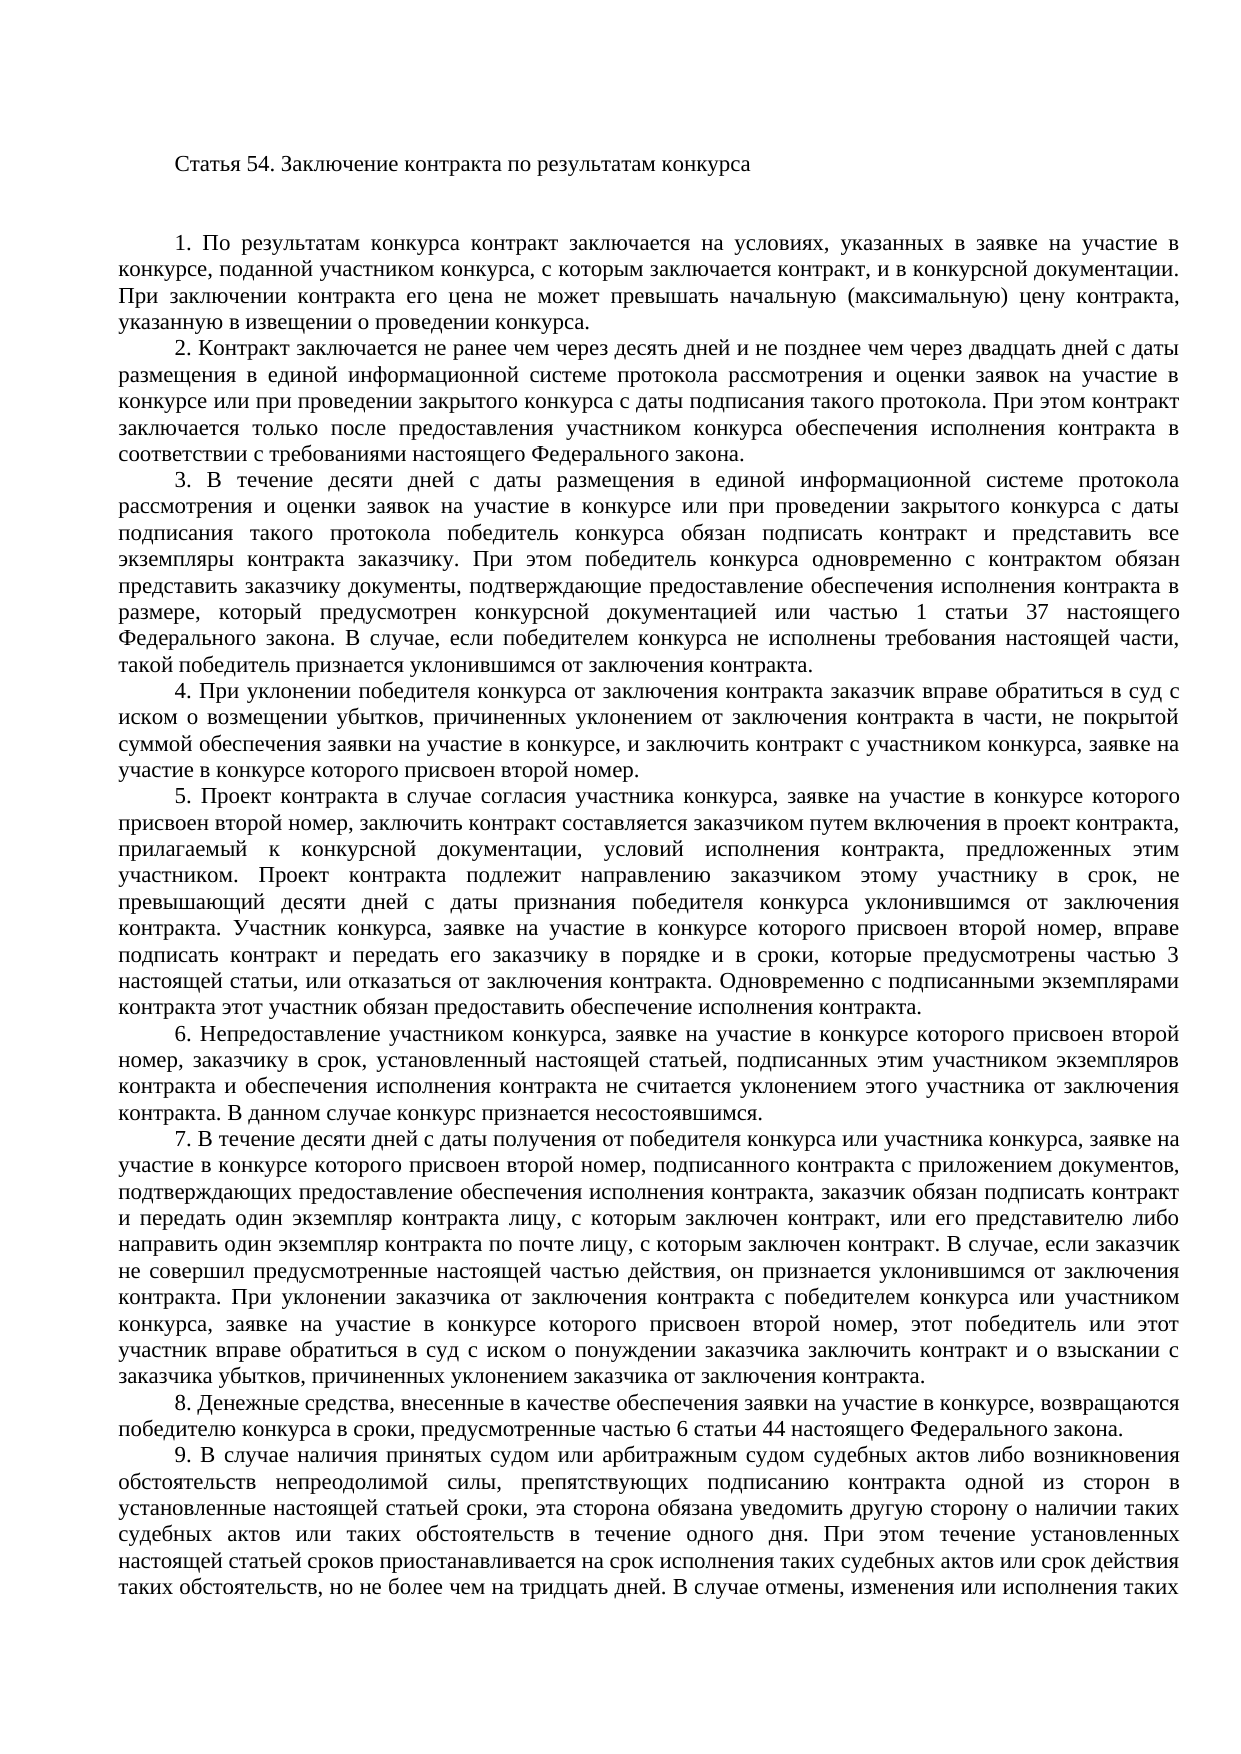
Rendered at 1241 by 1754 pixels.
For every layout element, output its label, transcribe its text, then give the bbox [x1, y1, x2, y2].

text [118, 1441, 1181, 1599]
text 2. Контракт заключается не ранее чем через десять дней и не позднее чем через двадцать дней с даты размещения в единой информационной системе протокола рассмотрения и оценки заявок на участие в конкурсе или при проведении закрытого конкурса с даты подписания такого протокола. При этом контракт заключается только после предоставления участником конкурса обеспечения исполнения контракта в соответствии с требованиями настоящего Федерального закона. [118, 334, 1181, 466]
text 4. При уклонении победителя конкурса от заключения контракта заказчик вправе обратиться в суд с иском о возмещении убытков, причиненных уклонением от заключения контракта в части, не покрытой суммой обеспечения заявки на участие в конкурсе, и заключить контракт с участником конкурса, заявке на участие в конкурсе которого присвоен второй номер. [118, 677, 1181, 782]
text 1. По результатам конкурса контракт заключается на условиях, указанных в заявке на участие в конкурсе, поданной участником конкурса, с которым заключается контракт, и в конкурсной документации. При заключении контракта его цена не может превышать начальную (максимальную) цену контракта, указанную в извещении о проведении конкурса. [118, 229, 1181, 334]
text 5. Проект контракта в случае согласия участника конкурса, заявке на участие в конкурсе которого присвоен второй номер, заключить контракт составляется заказчиком путем включения в проект контракта, прилагаемый к конкурсной документации, условий исполнения контракта, предложенных этим участником. Проект контракта подлежит направлению заказчиком этому участнику в срок, не превышающий десяти дней с даты признания победителя конкурса уклонившимся от заключения контракта. Участник конкурса, заявке на участие в конкурсе которого присвоен второй номер, вправе подписать контракт и передать его заказчику в порядке и в сроки, которые предусмотрены частью 3 настоящей статьи, или отказаться от заключения контракта. Одновременно с подписанными экземплярами контракта этот участник обязан предоставить обеспечение исполнения контракта. [118, 782, 1181, 1020]
text 3. В течение десяти дней с даты размещения в единой информационной системе протокола рассмотрения и оценки заявок на участие в конкурсе или при проведении закрытого конкурса с даты подписания такого протокола победитель конкурса обязан подписать контракт и представить все экземпляры контракта заказчику. При этом победитель конкурса одновременно с контрактом обязан представить заказчику документы, подтверждающие предоставление обеспечения исполнения контракта в размере, который предусмотрен конкурсной документацией или частью 1 статьи 37 настоящего Федерального закона. В случае, если победителем конкурса не исполнены требования настоящей части, такой победитель признается уклонившимся от заключения контракта. [118, 466, 1181, 677]
text 8. Денежные средства, внесенные в качестве обеспечения заявки на участие в конкурсе, возвращаются победителю конкурса в сроки, предусмотренные частью 6 статьи 44 настоящего Федерального закона. [118, 1389, 1181, 1441]
text 6. Непредоставление участником конкурса, заявке на участие в конкурсе которого присвоен второй номер, заказчику в срок, установленный настоящей статьей, подписанных этим участником экземпляров контракта и обеспечения исполнения контракта не считается уклонением этого участника от заключения контракта. В данном случае конкурс признается несостоявшимся. [118, 1020, 1181, 1125]
text Статья 54. Заключение контракта по результатам конкурса [118, 150, 1181, 176]
text 7. В течение десяти дней с даты получения от победителя конкурса или участника конкурса, заявке на участие в конкурсе которого присвоен второй номер, подписанного контракта с приложением документов, подтверждающих предоставление обеспечения исполнения контракта, заказчик обязан подписать контракт и передать один экземпляр контракта лицу, с которым заключен контракт, или его представителю либо направить один экземпляр контракта по почте лицу, с которым заключен контракт. В случае, если заказчик не совершил предусмотренные настоящей частью действия, он признается уклонившимся от заключения контракта. При уклонении заказчика от заключения контракта с победителем конкурса или участником конкурса, заявке на участие в конкурсе которого присвоен второй номер, этот победитель или этот участник вправе обратиться в суд с иском о понуждении заказчика заключить контракт и о взыскании с заказчика убытков, причиненных уклонением заказчика от заключения контракта. [118, 1125, 1181, 1389]
